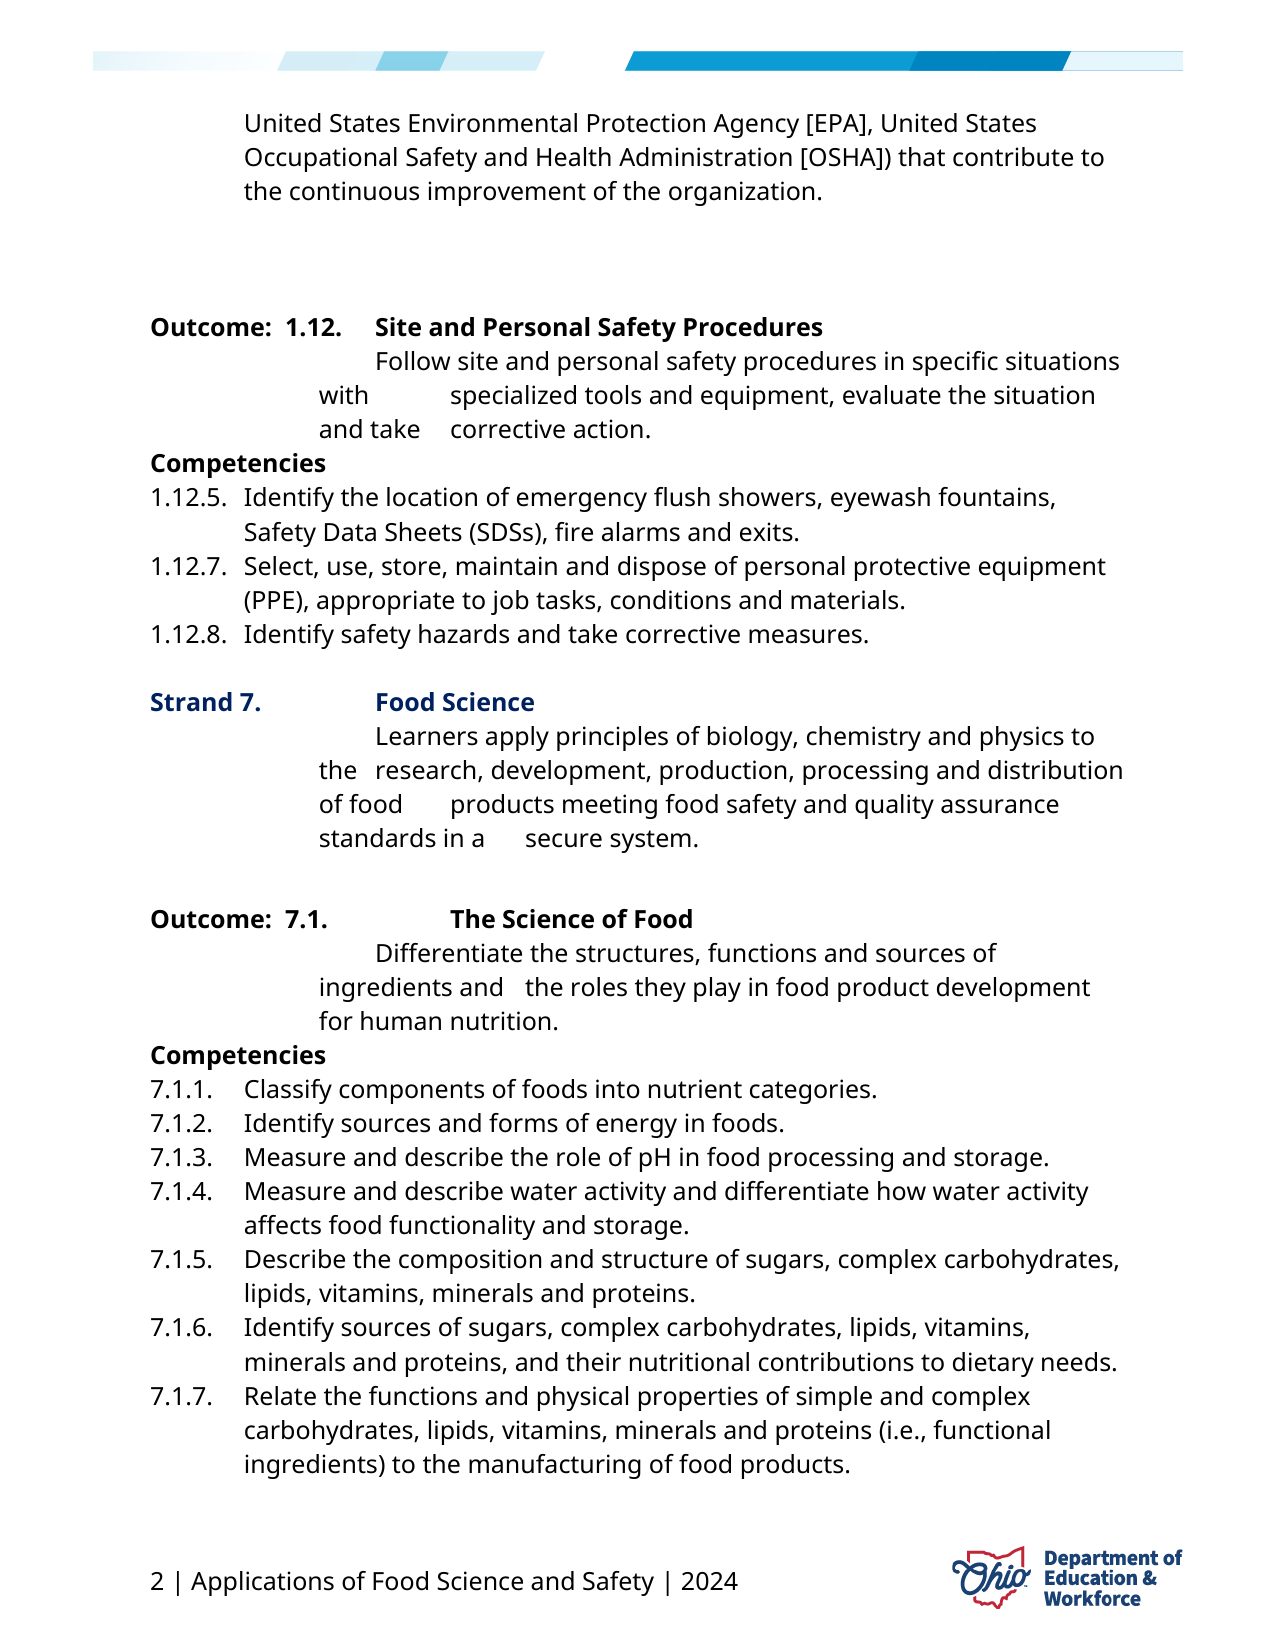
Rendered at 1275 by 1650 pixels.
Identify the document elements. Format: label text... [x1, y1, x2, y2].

text 1.12.5. Identify the location of emergency flush showers, eyewash fountains, Safety Data Sheets (SDSs), fire alarms and exits. [150, 480, 1125, 548]
text 7.1.7. Relate the functions and physical properties of simple and complex carbohydrates, lipids, vitamins, minerals and proteins (i.e., functional ingredients) to the manufacturing of food products. [150, 1378, 1125, 1480]
text 7.1.3. Measure and describe the role of pH in food processing and storage. [150, 1140, 1125, 1174]
text 1.12.7. Select, use, store, maintain and dispose of personal protective equipment (PPE), appropriate to job tasks, conditions and materials. [150, 548, 1125, 616]
text 1.12.8. Identify safety hazards and take corrective measures. [150, 616, 1125, 650]
text Outcome: 7.1. The Science of Food [150, 901, 1125, 935]
text 7.1.4. Measure and describe water activity and differentiate how water activity affects food functionality and storage. [150, 1174, 1125, 1242]
text 7.1.1. Classify components of foods into nutrient categories. [150, 1072, 1125, 1106]
text 7.1.2. Identify sources and forms of energy in foods. [150, 1106, 1125, 1140]
text Strand 7. Food Science [150, 684, 1125, 718]
text 7.1.5. Describe the composition and structure of sugars, complex carbohydrates, lipids, vitamins, minerals and proteins. [150, 1242, 1125, 1310]
text Learners apply principles of biology, chemistry and physics to the research, development, production, processing and distribution of food products meeting food safety and quality assurance standards in a secure system. [319, 718, 1125, 855]
text Follow site and personal safety procedures in specific situations with specialized tools and equipment, evaluate the situation and take corrective action. [319, 344, 1125, 446]
text Competencies [150, 1038, 1125, 1072]
text Competencies [150, 446, 1125, 480]
picture [8, 19, 1267, 1647]
text 7.1.6. Identify sources of sugars, complex carbohydrates, lipids, vitamins, minerals and proteins, and their nutritional contributions to dietary needs. [150, 1310, 1125, 1378]
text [150, 105, 1125, 208]
text Differentiate the structures, functions and sources of ingredients and the roles they play in food product development for human nutrition. [150, 935, 1125, 1038]
text Outcome: 1.12. Site and Personal Safety Procedures [150, 310, 1125, 344]
